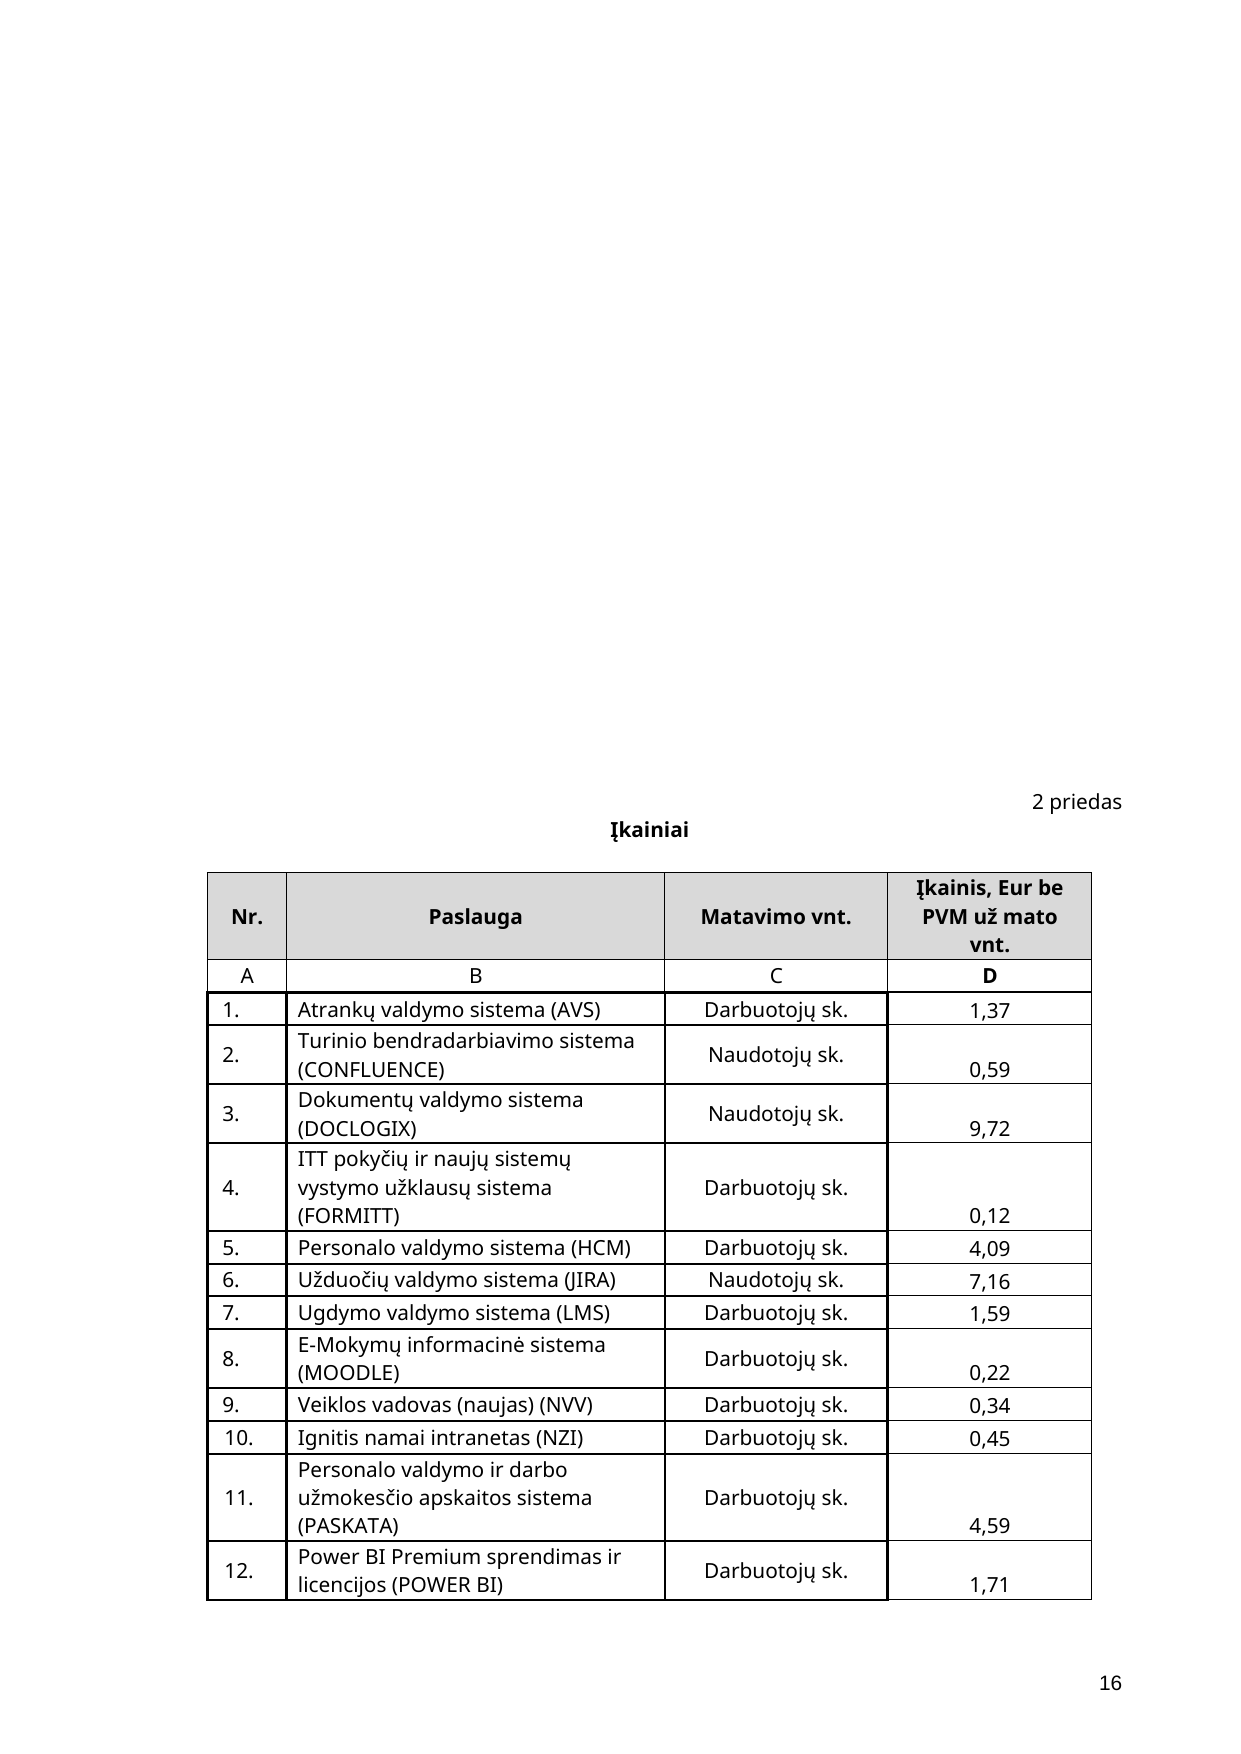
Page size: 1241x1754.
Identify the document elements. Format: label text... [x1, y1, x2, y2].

table_cell Personalo valdymo ir darbo užmokesčio apskaitos sistema (PASKATA) [288, 1455, 664, 1540]
text Įkainiai [177, 815, 1122, 844]
table_cell B [287, 960, 664, 991]
table_cell Dokumentų valdymo sistema (DOCLOGIX) [288, 1085, 664, 1142]
table_cell 9,72 [889, 1084, 1091, 1142]
table_cell 0,34 [889, 1388, 1091, 1420]
table_cell 5. [209, 1232, 285, 1262]
table_header Matavimo vnt. [665, 873, 887, 959]
table_cell Atrankų valdymo sistema (AVS) [288, 994, 664, 1024]
table_cell Darbuotojų sk. [666, 1389, 886, 1420]
table_cell A [208, 960, 286, 991]
table_cell 4,09 [889, 1231, 1091, 1262]
table_cell Darbuotojų sk. [666, 1144, 886, 1229]
table_cell 1,59 [889, 1296, 1091, 1328]
table_cell Power BI Premium sprendimas ir licencijos (POWER BI) [288, 1542, 664, 1599]
table_cell 12. [209, 1542, 285, 1599]
text 2 priedas [177, 787, 1122, 815]
table_cell Užduočių valdymo sistema (JIRA) [288, 1265, 664, 1295]
table_cell Darbuotojų sk. [666, 1455, 886, 1540]
table_cell 4,59 [889, 1454, 1091, 1540]
table_cell Darbuotojų sk. [666, 1542, 886, 1599]
table_cell 7,16 [889, 1264, 1091, 1295]
table_cell 0,45 [889, 1421, 1091, 1453]
table_cell 4. [209, 1144, 285, 1229]
table_cell 0,12 [889, 1143, 1091, 1229]
table_cell 1,37 [889, 993, 1091, 1024]
table_cell D [888, 960, 1091, 991]
table_cell Darbuotojų sk. [666, 994, 886, 1024]
table_cell Personalo valdymo sistema (HCM) [288, 1232, 664, 1262]
table_cell Veiklos vadovas (naujas) (NVV) [288, 1389, 664, 1420]
table_cell Darbuotojų sk. [666, 1422, 886, 1453]
table_cell Darbuotojų sk. [666, 1330, 886, 1387]
table_cell 9. [209, 1389, 285, 1420]
table_cell ITT pokyčių ir naujų sistemų vystymo užklausų sistema (FORMITT) [288, 1144, 664, 1229]
table_cell 3. [209, 1085, 285, 1142]
table_cell Ugdymo valdymo sistema (LMS) [288, 1297, 664, 1328]
table_cell Naudotojų sk. [666, 1085, 886, 1142]
table_cell Darbuotojų sk. [666, 1232, 886, 1262]
table_cell Naudotojų sk. [666, 1265, 886, 1295]
table_header Įkainis, Eur be PVM už mato vnt. [888, 873, 1091, 959]
table_cell Darbuotojų sk. [666, 1297, 886, 1328]
table_cell Turinio bendradarbiavimo sistema (CONFLUENCE) [288, 1026, 664, 1083]
table_header Nr. [208, 873, 286, 959]
table_cell Ignitis namai intranetas (NZI) [288, 1422, 664, 1453]
table_header Paslauga [287, 873, 664, 959]
table_cell 0,59 [889, 1025, 1091, 1083]
table_cell 1. [209, 994, 285, 1024]
table_cell 2. [209, 1026, 285, 1083]
table_cell 10. [209, 1422, 285, 1453]
table_cell 11. [209, 1455, 285, 1540]
table_cell 0,22 [889, 1329, 1091, 1387]
table_cell C [665, 960, 887, 991]
table_cell 7. [209, 1297, 285, 1328]
table_cell Naudotojų sk. [666, 1026, 886, 1083]
table_cell 1,71 [889, 1541, 1091, 1599]
table_cell 8. [209, 1330, 285, 1387]
table_cell 6. [209, 1265, 285, 1295]
table_cell E-Mokymų informacinė sistema (MOODLE) [288, 1330, 664, 1387]
